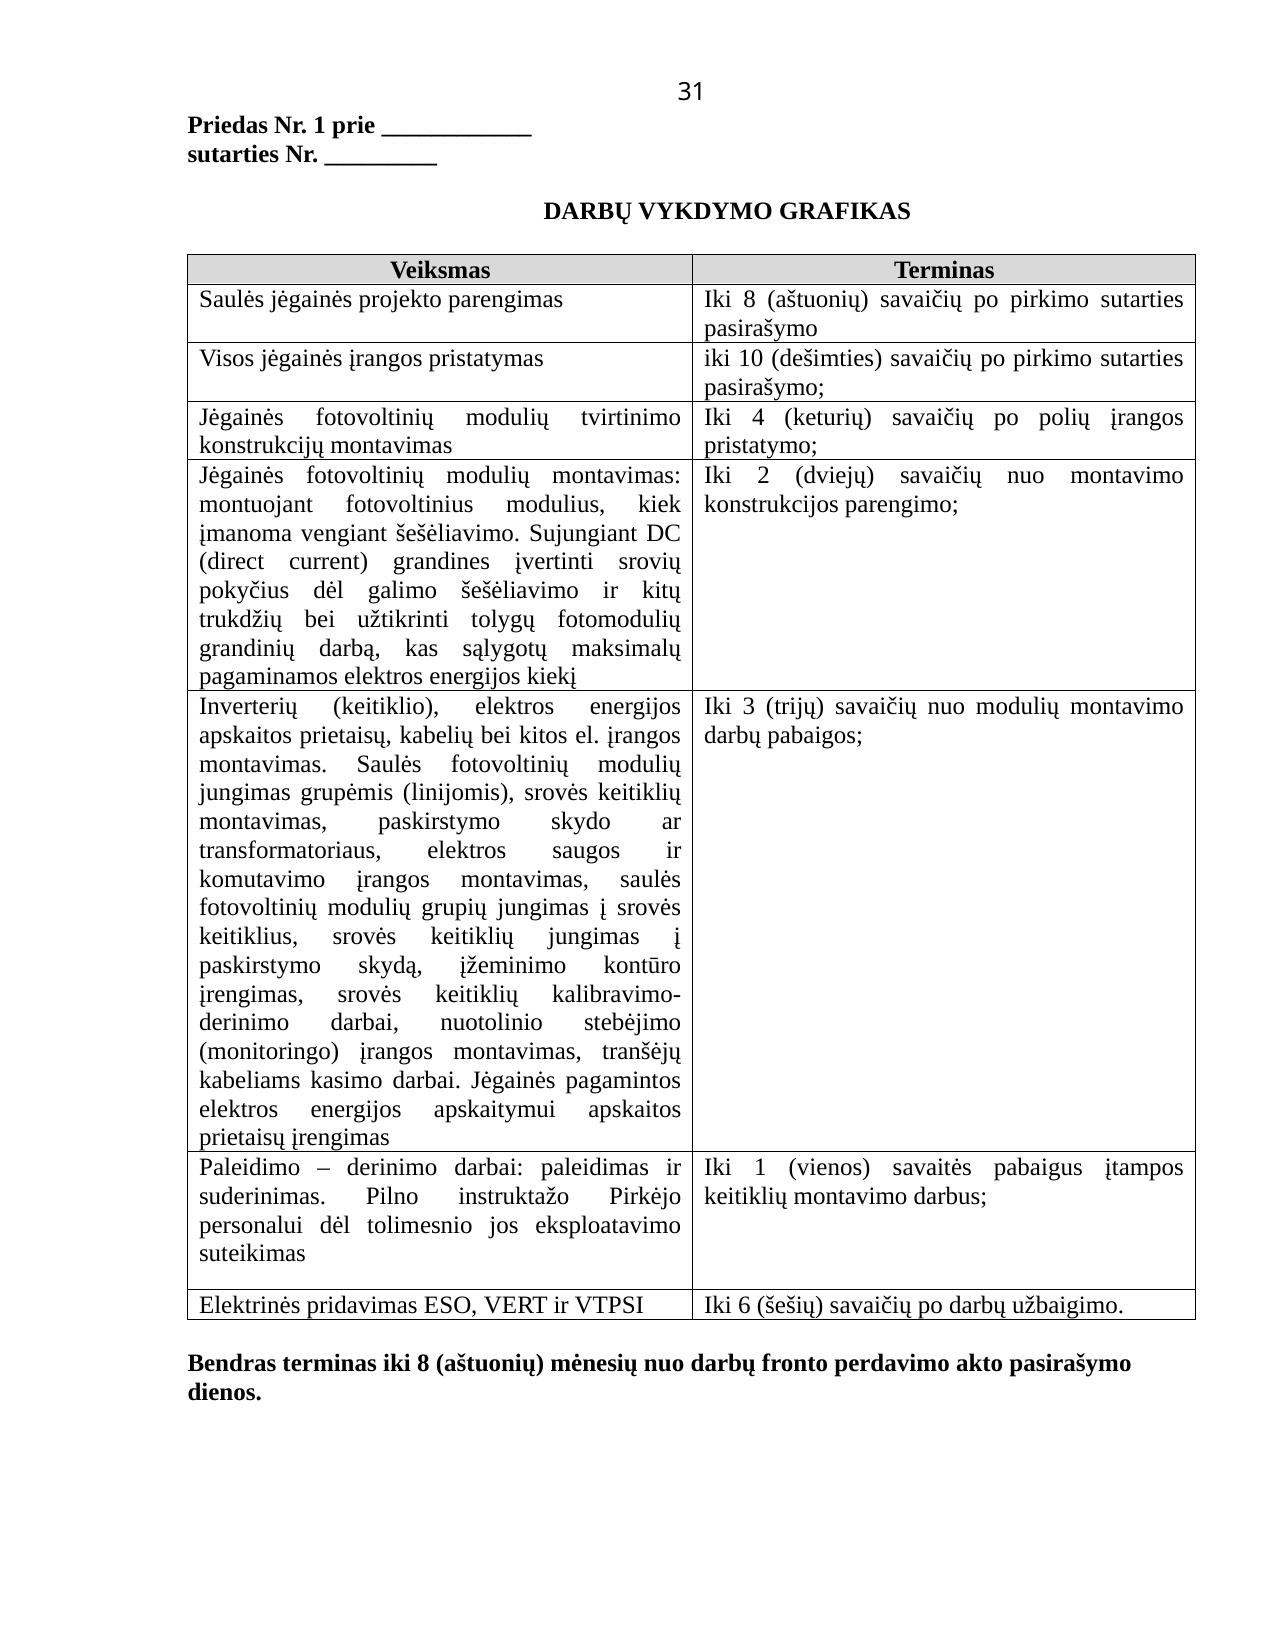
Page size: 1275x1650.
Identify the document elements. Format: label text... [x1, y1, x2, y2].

text Priedas Nr. 1 prie ____________ [187, 110, 1196, 139]
table_header Veiksmas [188, 255, 692, 283]
table_cell Jėgainės fotovoltinių modulių montavimas: montuojant fotovoltinius modulius, kiek įmanoma vengiant šešėliavimo. Sujungiant DC (direct current) grandines įvertinti srovių pokyčius dėl galimo šešėliavimo ir kitų trukdžių bei užtikrinti tolygų fotomodulių grandinių darbą, kas sąlygotų maksimalų pagaminamos elektros energijos kiekį [188, 460, 692, 690]
table_cell Iki 6 (šešių) savaičių po darbų užbaigimo. [693, 1290, 1195, 1318]
table_cell Visos jėgainės įrangos pristatymas [188, 343, 692, 401]
table_cell Iki 4 (keturių) savaičių po polių įrangos pristatymo; [693, 402, 1195, 459]
table_cell Jėgainės fotovoltinių modulių tvirtinimo konstrukcijų montavimas [188, 402, 692, 459]
text DARBŲ VYKDYMO GRAFIKAS [187, 196, 1196, 225]
text sutarties Nr. _________ [187, 139, 1196, 167]
table_cell Saulės jėgainės projekto parengimas [188, 285, 692, 342]
table_cell Paleidimo – derinimo darbai: paleidimas ir suderinimas. Pilno instruktažo Pirkėjo personalui dėl tolimesnio jos eksploatavimo suteikimas [188, 1152, 692, 1289]
table_cell iki 10 (dešimties) savaičių po pirkimo sutarties pasirašymo; [693, 343, 1195, 401]
table_header Terminas [693, 255, 1195, 283]
table_cell Iki 2 (dviejų) savaičių nuo montavimo konstrukcijos parengimo; [693, 460, 1195, 690]
text Bendras terminas iki 8 (aštuonių) mėnesių nuo darbų fronto perdavimo akto pasirašymo dienos. [187, 1348, 1196, 1406]
table_cell Iki 1 (vienos) savaitės pabaigus įtampos keitiklių montavimo darbus; [693, 1152, 1195, 1289]
table_cell Iki 3 (trijų) savaičių nuo modulių montavimo darbų pabaigos; [693, 691, 1195, 1151]
table_cell Inverterių (keitiklio), elektros energijos apskaitos prietaisų, kabelių bei kitos el. įrangos montavimas. Saulės fotovoltinių modulių jungimas grupėmis (linijomis), srovės keitiklių montavimas, paskirstymo skydo ar transformatoriaus, elektros saugos ir komutavimo įrangos montavimas, saulės fotovoltinių modulių grupių jungimas į srovės keitiklius, srovės keitiklių jungimas į paskirstymo skydą, įžeminimo kontūro įrengimas, srovės keitiklių kalibravimo-derinimo darbai, nuotolinio stebėjimo (monitoringo) įrangos montavimas, tranšėjų kabeliams kasimo darbai. Jėgainės pagamintos elektros energijos apskaitymui apskaitos prietaisų įrengimas [188, 691, 692, 1151]
table_cell Elektrinės pridavimas ESO, VERT ir VTPSI [188, 1290, 692, 1318]
table_cell Iki 8 (aštuonių) savaičių po pirkimo sutarties pasirašymo [693, 285, 1195, 342]
